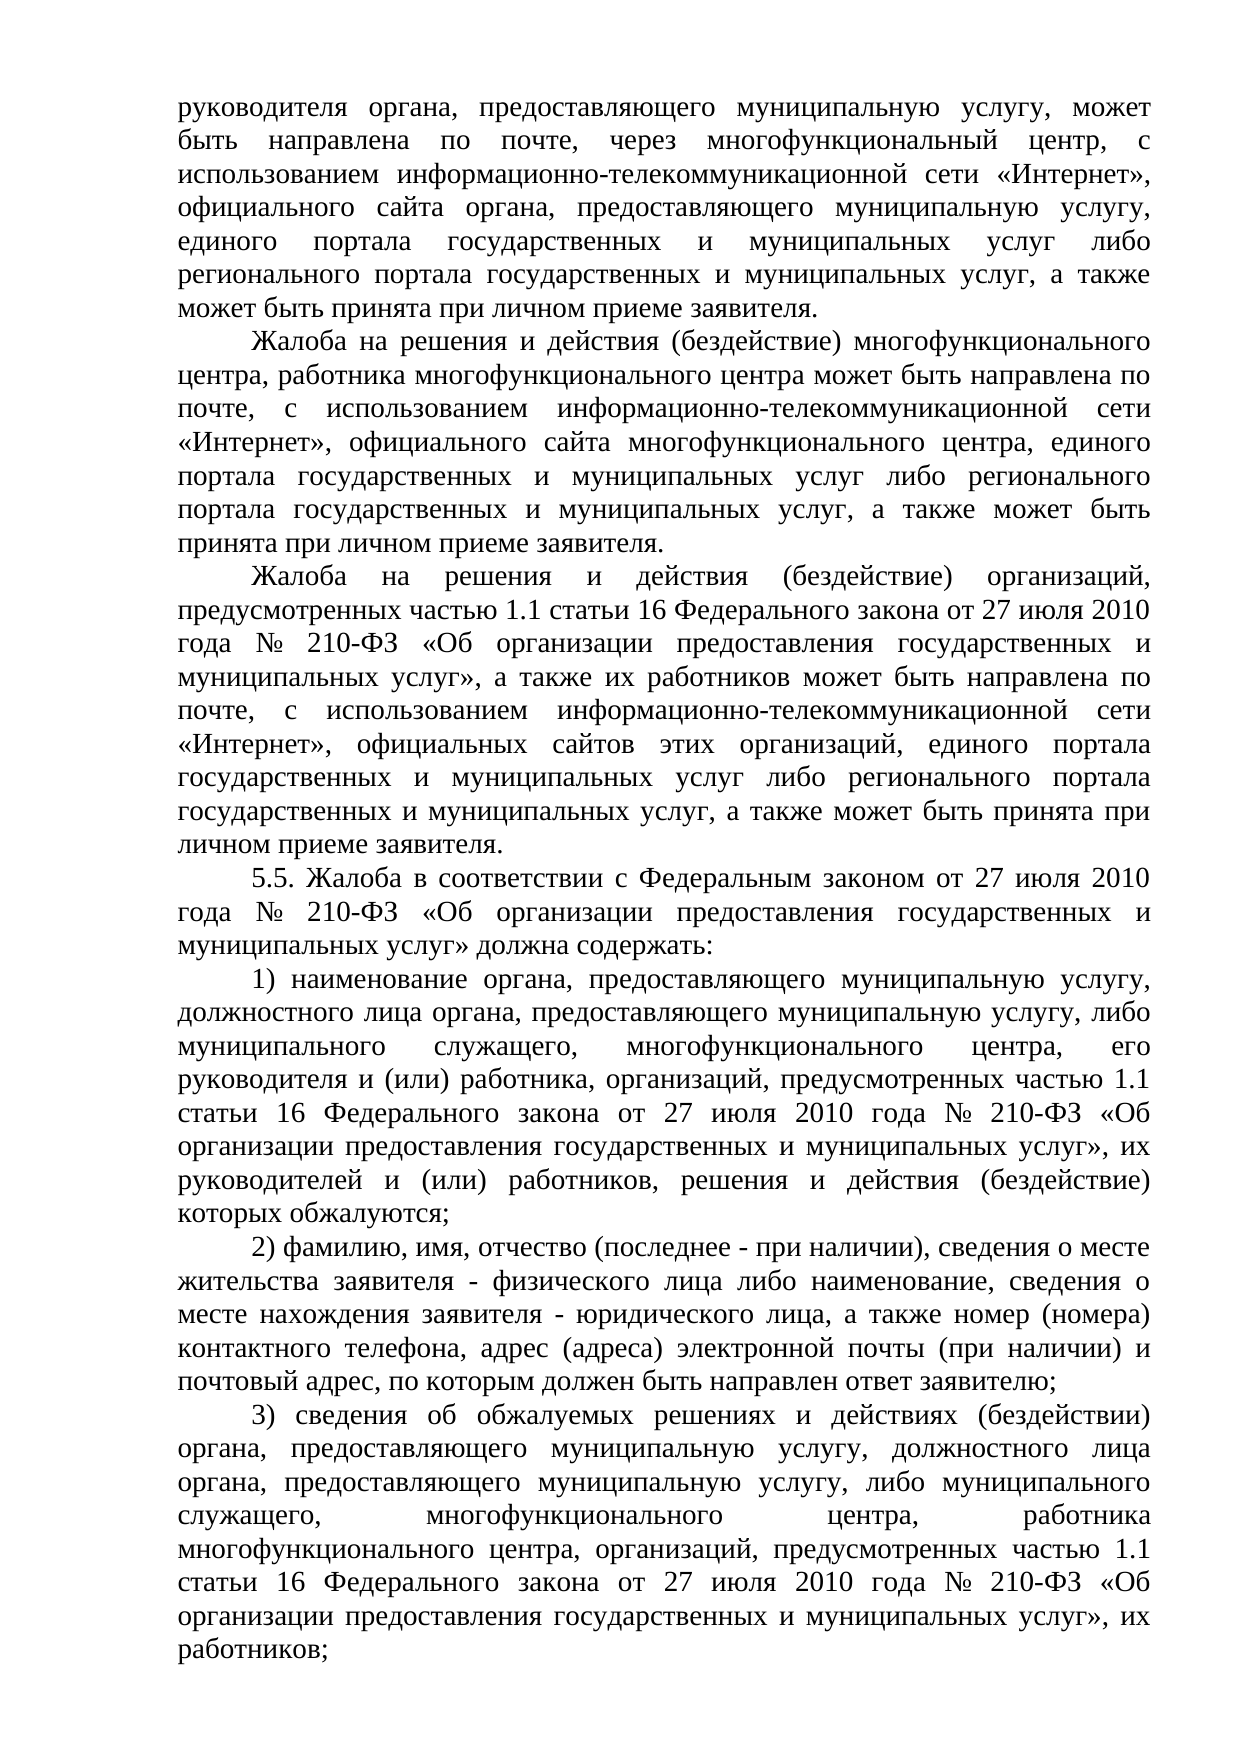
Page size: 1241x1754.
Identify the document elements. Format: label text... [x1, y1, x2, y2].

text 3) сведения об обжалуемых решениях и действиях (бездействии) органа, предоставляющего муниципальную услугу, должностного лица органа, предоставляющего муниципальную услугу, либо муниципального служащего, многофункционального центра, работника многофункционального центра, организаций, предусмотренных частью 1.1 статьи 16 Федерального закона от 27 июля 2010 года № 210-ФЗ «Об организации предоставления государственных и муниципальных услуг», их работников; [177, 1397, 1152, 1665]
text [177, 89, 1152, 323]
text 1) наименование органа, предоставляющего муниципальную услугу, должностного лица органа, предоставляющего муниципальную услугу, либо муниципального служащего, многофункционального центра, его руководителя и (или) работника, организаций, предусмотренных частью 1.1 статьи 16 Федерального закона от 27 июля 2010 года № 210-ФЗ «Об организации предоставления государственных и муниципальных услуг», их руководителей и (или) работников, решения и действия (бездействие) которых обжалуются; [177, 961, 1152, 1229]
text 5.5. Жалоба в соответствии с Федеральным законом от 27 июля 2010 года № 210-ФЗ «Об организации предоставления государственных и муниципальных услуг» должна содержать: [177, 860, 1152, 961]
text Жалоба на решения и действия (бездействие) многофункционального центра, работника многофункционального центра может быть направлена по почте, с использованием информационно-телекоммуникационной сети «Интернет», официального сайта многофункционального центра, единого портала государственных и муниципальных услуг либо регионального портала государственных и муниципальных услуг, а также может быть принята при личном приеме заявителя. [177, 323, 1152, 558]
text Жалоба на решения и действия (бездействие) организаций, предусмотренных частью 1.1 статьи 16 Федерального закона от 27 июля 2010 года № 210-ФЗ «Об организации предоставления государственных и муниципальных услуг», а также их работников может быть направлена по почте, с использованием информационно-телекоммуникационной сети «Интернет», официальных сайтов этих организаций, единого портала государственных и муниципальных услуг либо регионального портала государственных и муниципальных услуг, а также может быть принята при личном приеме заявителя. [177, 558, 1152, 860]
text 2) фамилию, имя, отчество (последнее - при наличии), сведения о месте жительства заявителя - физического лица либо наименование, сведения о месте нахождения заявителя - юридического лица, а также номер (номера) контактного телефона, адрес (адреса) электронной почты (при наличии) и почтовый адрес, по которым должен быть направлен ответ заявителю; [177, 1229, 1152, 1397]
